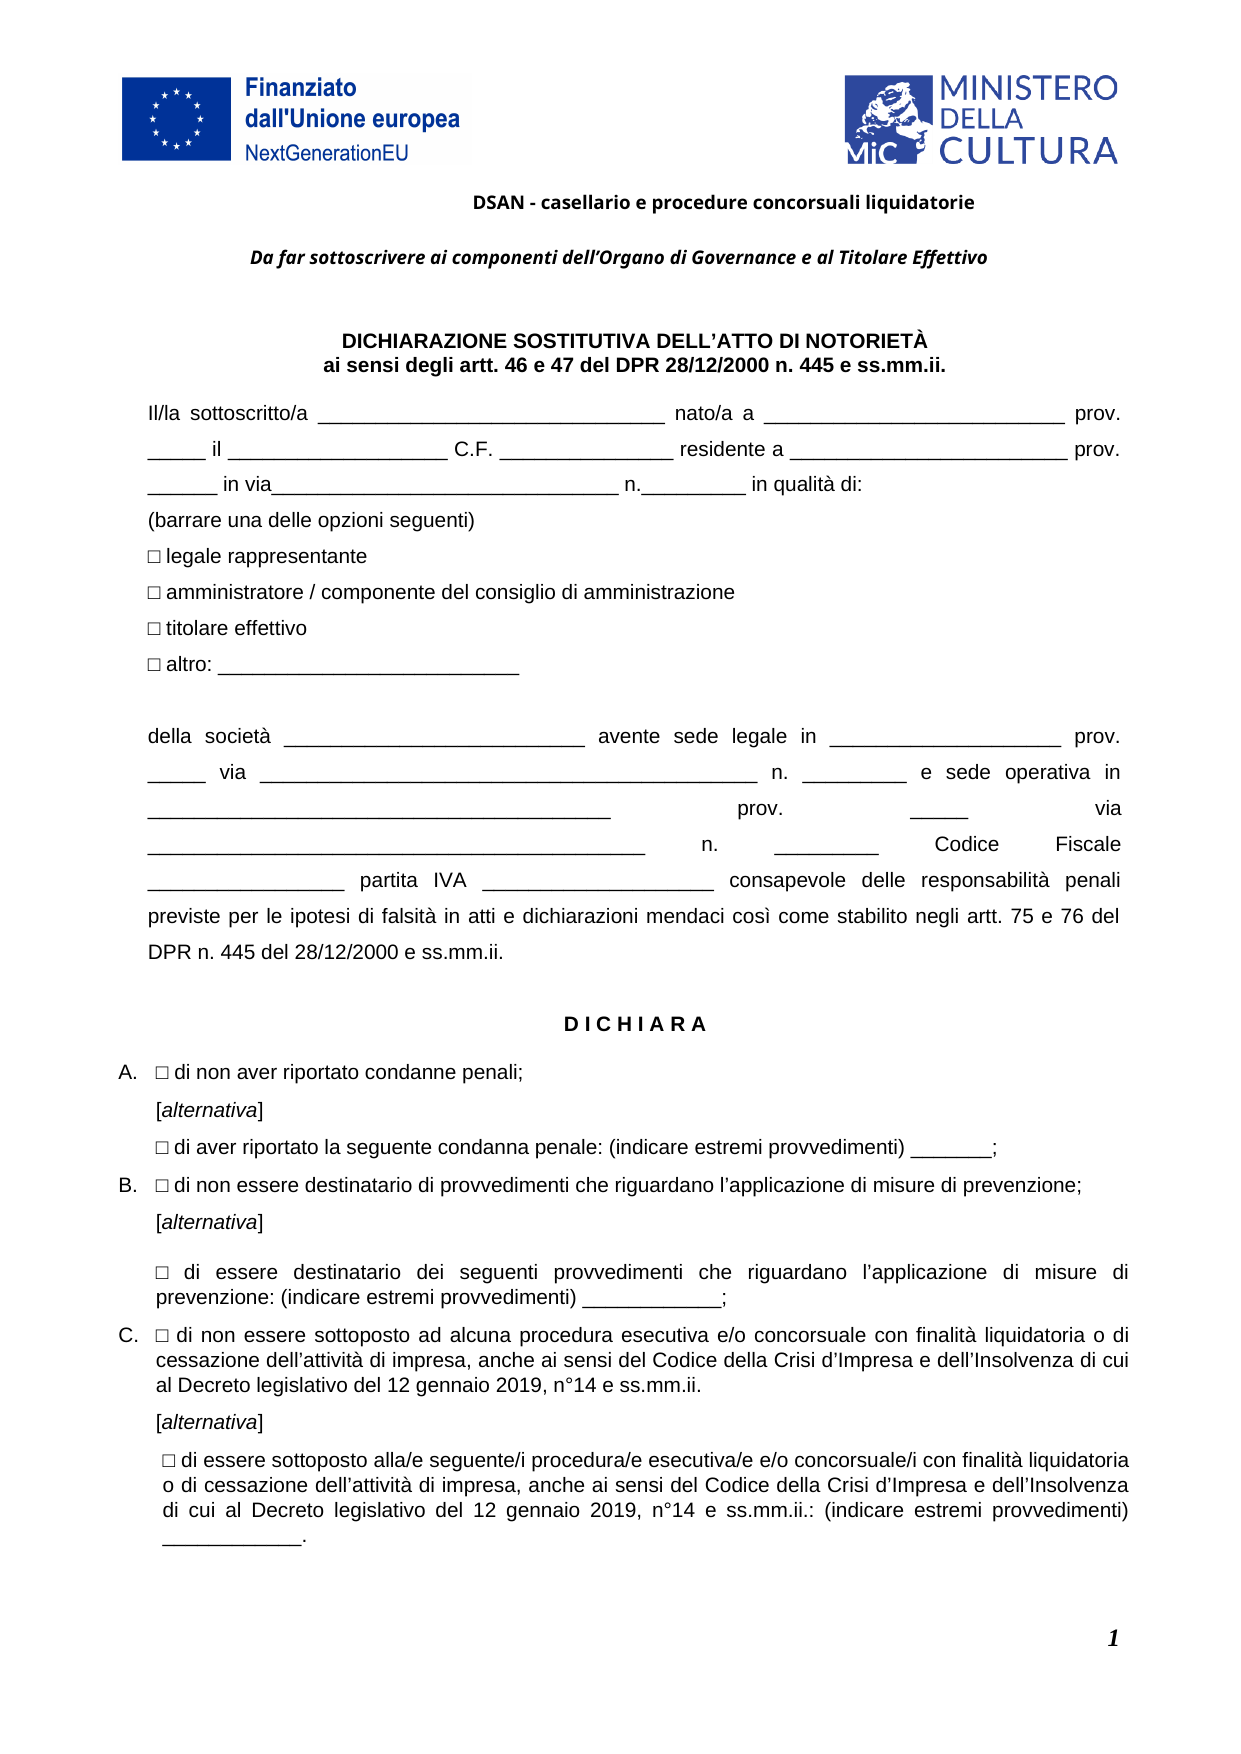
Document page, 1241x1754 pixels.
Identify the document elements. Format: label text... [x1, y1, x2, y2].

list □ di essere destinatario dei seguenti provvedimenti che riguardano l’applicazione di misure di prevenzione: (indicare estremi provvedimenti) ____________; [156, 1260, 1130, 1310]
list □ di non aver riportato condanne penali; [118, 1060, 1130, 1085]
text □ altro: __________________________ [148, 652, 1122, 676]
text DICHIARAZIONE SOSTITUTIVA DELL’ATTO DI NOTORIETÀ [148, 328, 1122, 352]
text □ di essere sottoposto alla/e seguente/i procedura/e esecutiva/e e/o concorsuale/i con finalità liquidatoria o di cessazione dell’attività di impresa, anche ai sensi del Codice della Crisi d’Impresa e dell’Insolvenza di cui al Decreto legislativo del 12 gennaio 2019, n°14 e ss.mm.ii.: (indicare estremi provvedimenti) ____________. [162, 1447, 1130, 1547]
text □ titolare effettivo [148, 616, 1122, 640]
text [alternativa] [156, 1097, 1130, 1122]
list □ di non essere destinatario di provvedimenti che riguardano l’applicazione di misure di prevenzione; [118, 1172, 1130, 1197]
text ai sensi degli artt. 46 e 47 del DPR 28/12/2000 n. 445 e ss.mm.ii. [148, 352, 1122, 376]
text D I C H I A R A [148, 1011, 1122, 1035]
text Il/la sottoscritto/a ______________________________ nato/a a __________________________ prov. _____ il ___________________ C.F. _______________ residente a ________________________ prov. ______ in via______________________________ n._________ in qualità di: [148, 400, 1122, 496]
picture [118, 73, 472, 165]
list □ di non essere sottoposto ad alcuna procedura esecutiva e/o concorsuale con finalità liquidatoria o di cessazione dell’attività di impresa, anche ai sensi del Codice della Crisi d’Impresa e dell’Insolvenza di cui al Decreto legislativo del 12 gennaio 2019, n°14 e ss.mm.ii. [118, 1322, 1130, 1397]
list [alternativa] [156, 1410, 1130, 1435]
list [alternativa] [156, 1210, 1130, 1235]
text della società __________________________ avente sede legale in ____________________ prov. _____ via ___________________________________________ n. _________ e sede operativa in ________________________________________ prov. _____ via ___________________________________________ n. _________ Codice Fiscale _________________ partita IVA ____________________ consapevole delle responsabilità penali previste per le ipotesi di falsità in atti e dichiarazioni mendaci così come stabilito negli artt. 75 e 76 del DPR n. 445 del 28/12/2000 e ss.mm.ii. [148, 724, 1122, 963]
text (barrare una delle opzioni seguenti) [148, 508, 1122, 532]
text □ legale rappresentante [148, 544, 1122, 568]
picture [844, 75, 1118, 164]
text □ amministratore / componente del consiglio di amministrazione [148, 580, 1122, 604]
text □ di aver riportato la seguente condanna penale: (indicare estremi provvedimenti) _______; [156, 1135, 1130, 1160]
